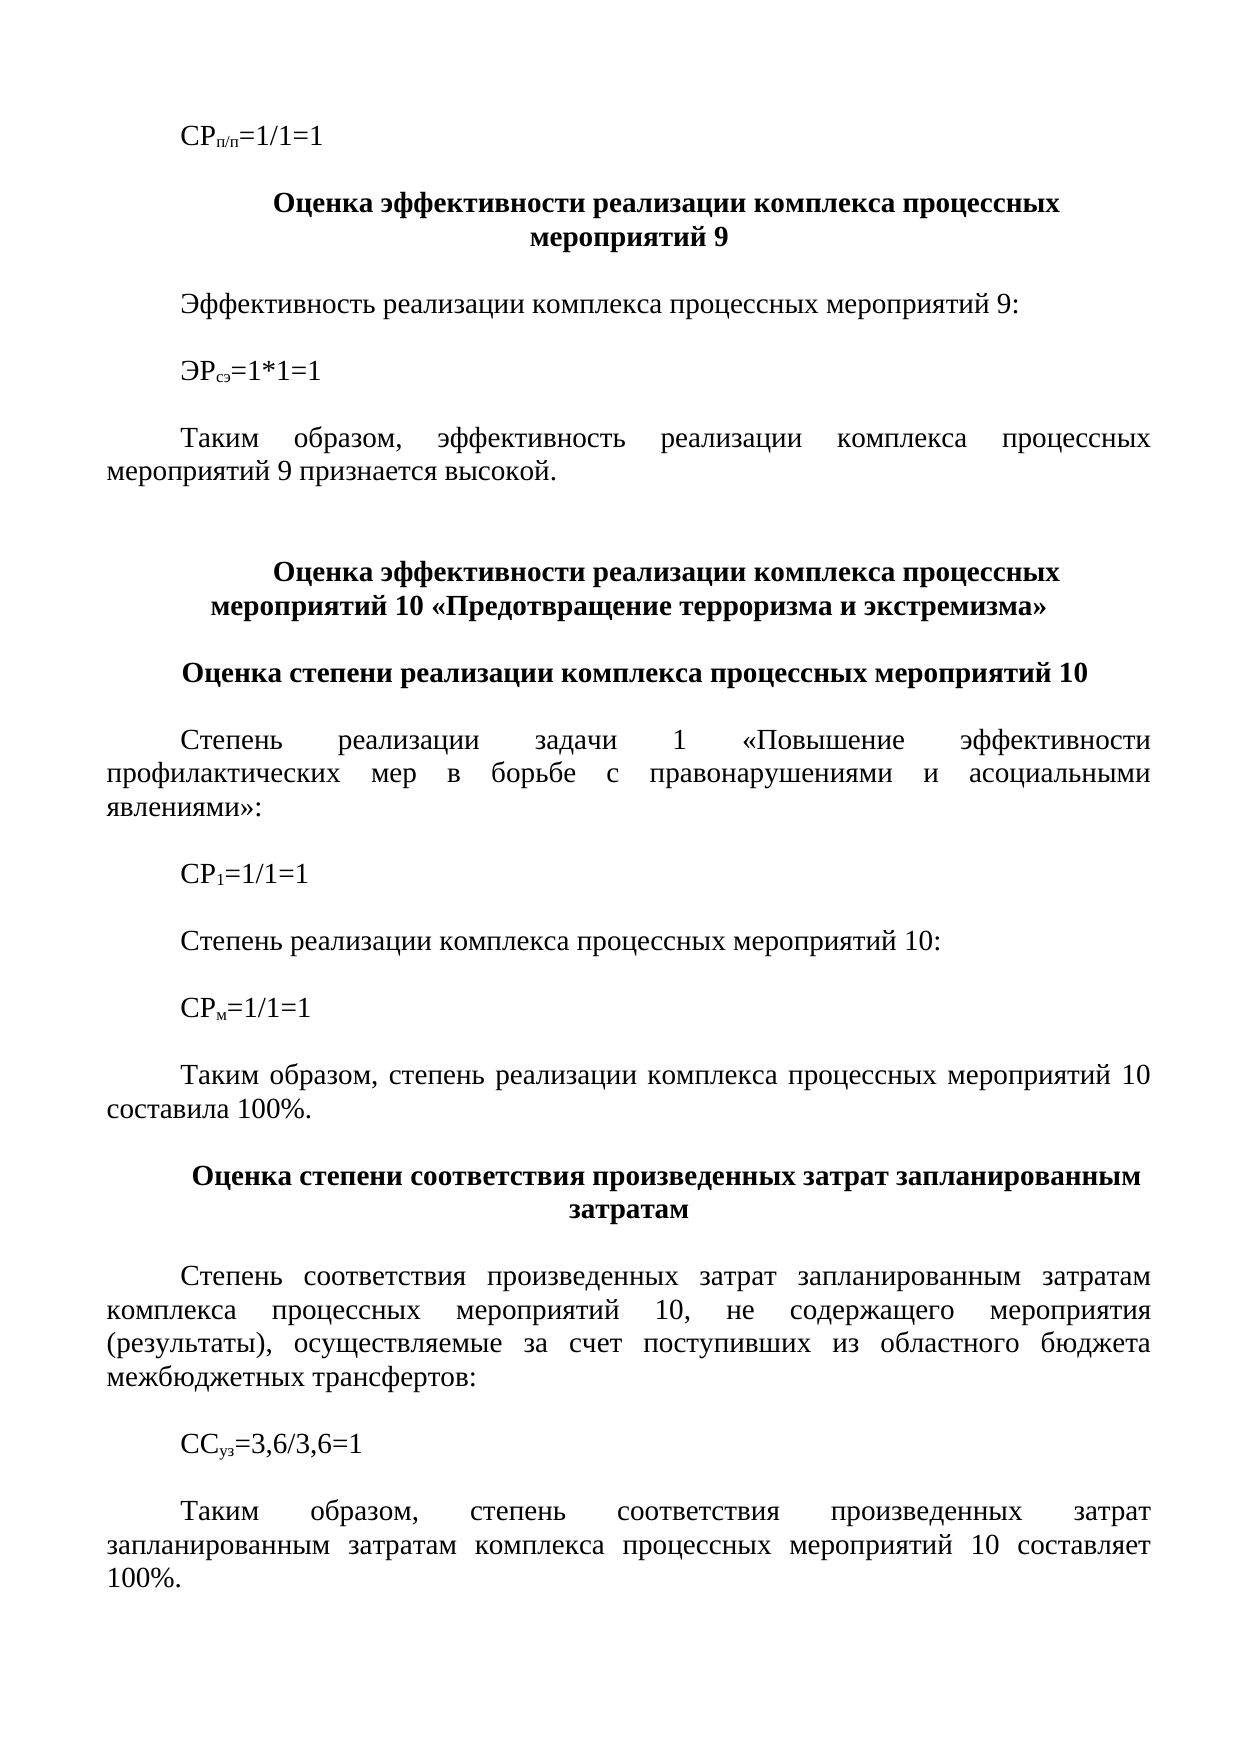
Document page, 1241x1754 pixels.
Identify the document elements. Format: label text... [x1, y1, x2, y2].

text СР1=1/1=1 [106, 856, 1152, 889]
text Таким образом, эффективность реализации комплекса процессных мероприятий 9 признается высокой. [106, 420, 1152, 487]
text СРп/п=1/1=1 [106, 118, 1152, 152]
text ЭРсэ=1*1=1 [106, 353, 1152, 386]
text Оценка эффективности реализации комплекса процессных мероприятий 10 «Предотвращение терроризма и экстремизма» [106, 554, 1152, 621]
text Степень реализации комплекса процессных мероприятий 10: [106, 923, 1152, 957]
text Степень реализации задачи 1 «Повышение эффективности профилактических мер в борьбе с правонарушениями и асоциальными явлениями»: [106, 722, 1152, 822]
text Эффективность реализации комплекса процессных мероприятий 9: [106, 286, 1152, 319]
text Оценка степени реализации комплекса процессных мероприятий 10 [106, 655, 1152, 688]
text СРм=1/1=1 [106, 990, 1152, 1024]
text Степень соответствия произведенных затрат запланированным затратам комплекса процессных мероприятий 10, не содержащего мероприятия (результаты), осуществляемые за счет поступивших из областного бюджета межбюджетных трансфертов: [106, 1258, 1152, 1393]
text Таким образом, степень реализации комплекса процессных мероприятий 10 составила 100%. [106, 1057, 1152, 1124]
text ССуз=3,6/3,6=1 [106, 1426, 1152, 1460]
text Оценка эффективности реализации комплекса процессных мероприятий 9 [106, 185, 1152, 252]
text Таким образом, степень соответствия произведенных затрат запланированным затратам комплекса процессных мероприятий 10 составляет 100%. [106, 1493, 1152, 1594]
text Оценка степени соответствия произведенных затрат запланированным затратам [106, 1158, 1152, 1225]
